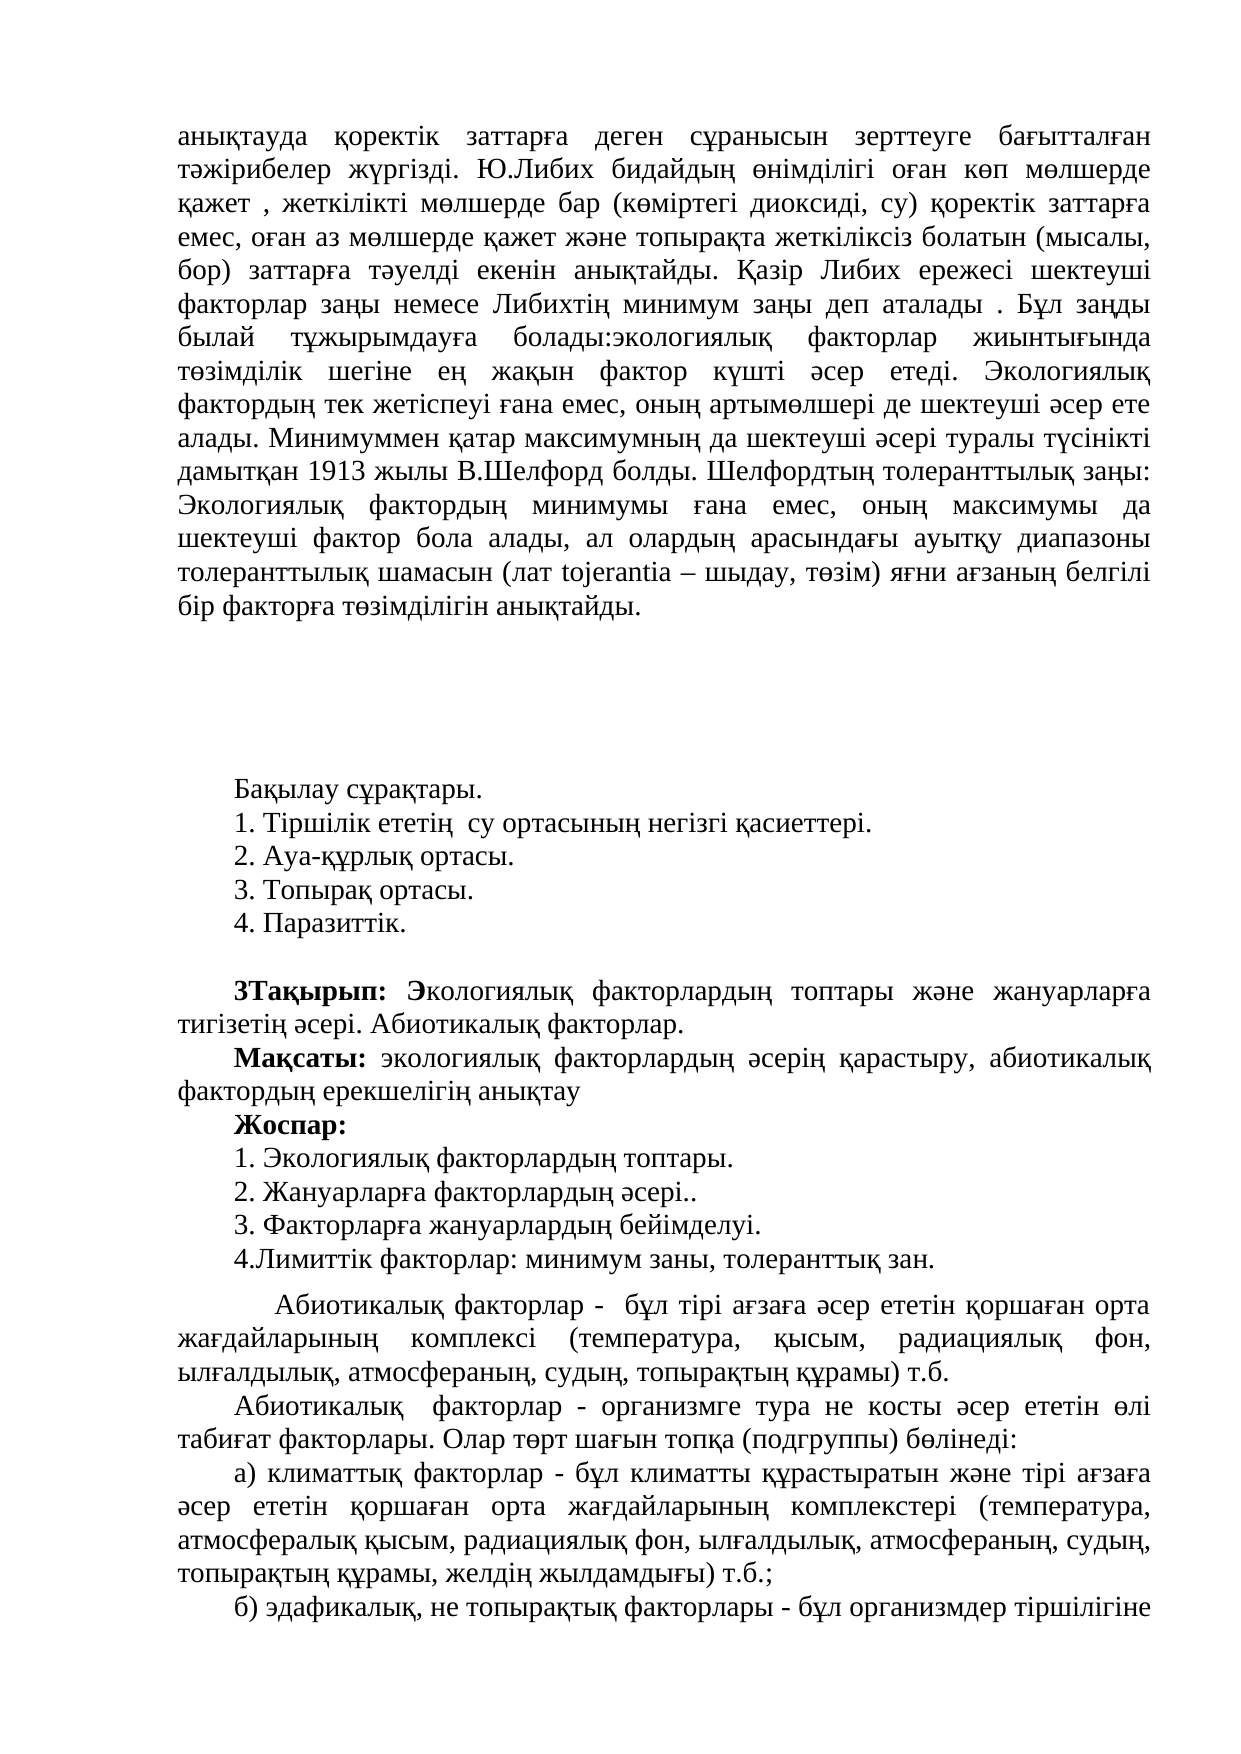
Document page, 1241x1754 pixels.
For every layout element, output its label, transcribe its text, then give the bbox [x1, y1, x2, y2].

text Абиотикалық факторлар - организмге тура не косты әсер ететін өлі табиғат факторлары. Олар төрт шағын топқа (подгруппы) бөлінеді: [177, 1388, 1152, 1455]
text 2. Ауа-құрлық ортасы. [177, 838, 1152, 872]
text 4. Паразиттік. [177, 906, 1152, 939]
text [177, 1589, 1152, 1622]
text Бақылау сұрақтары. [177, 771, 1152, 805]
text 1. Экологиялық факторлардың топтары. [177, 1140, 1152, 1174]
text 3. Топырақ ортасы. [177, 872, 1152, 906]
text а) климаттық факторлар - бұл климатты құрастыратын және тірі ағзаға әсер ететін қоршаған орта жағдайларының комплекстері (температура, атмосфералық қысым, радиациялық фон, ылғалдылық, атмосфераның, судың, топырақтың құрамы, желдің жылдамдығы) т.б.; [177, 1455, 1152, 1589]
text 4.Лимиттік факторлар: минимум заны, толеранттық зан. [177, 1241, 1152, 1274]
text 2. Жануарларға факторлардың әсері.. [177, 1174, 1152, 1207]
text Мақсаты: экологиялық факторлардың әсерің қарастыру, абиотикалық фактордың ерекшелігің анықтау [177, 1040, 1152, 1107]
text Жоспар: [177, 1107, 1152, 1140]
text Абиотикалық факторлар - бұл тірі ағзаға әсер ететін қоршаған орта жағдайларының комплексі (температура, қысым, радиациялық фон, ылғалдылық, атмосфераның, судың, топырақтың құрамы) т.б. [177, 1287, 1152, 1388]
text 3. Факторларға жануарлардың бейімделуі. [177, 1207, 1152, 1241]
text 3Тақырып: Экологиялық факторлардың топтары және жануарларға тигізетің әсері. Абиотикалық факторлар. [177, 973, 1152, 1040]
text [177, 118, 1152, 621]
text 1. Тіршілік ететің су ортасының негізгі қасиеттері. [177, 805, 1152, 838]
